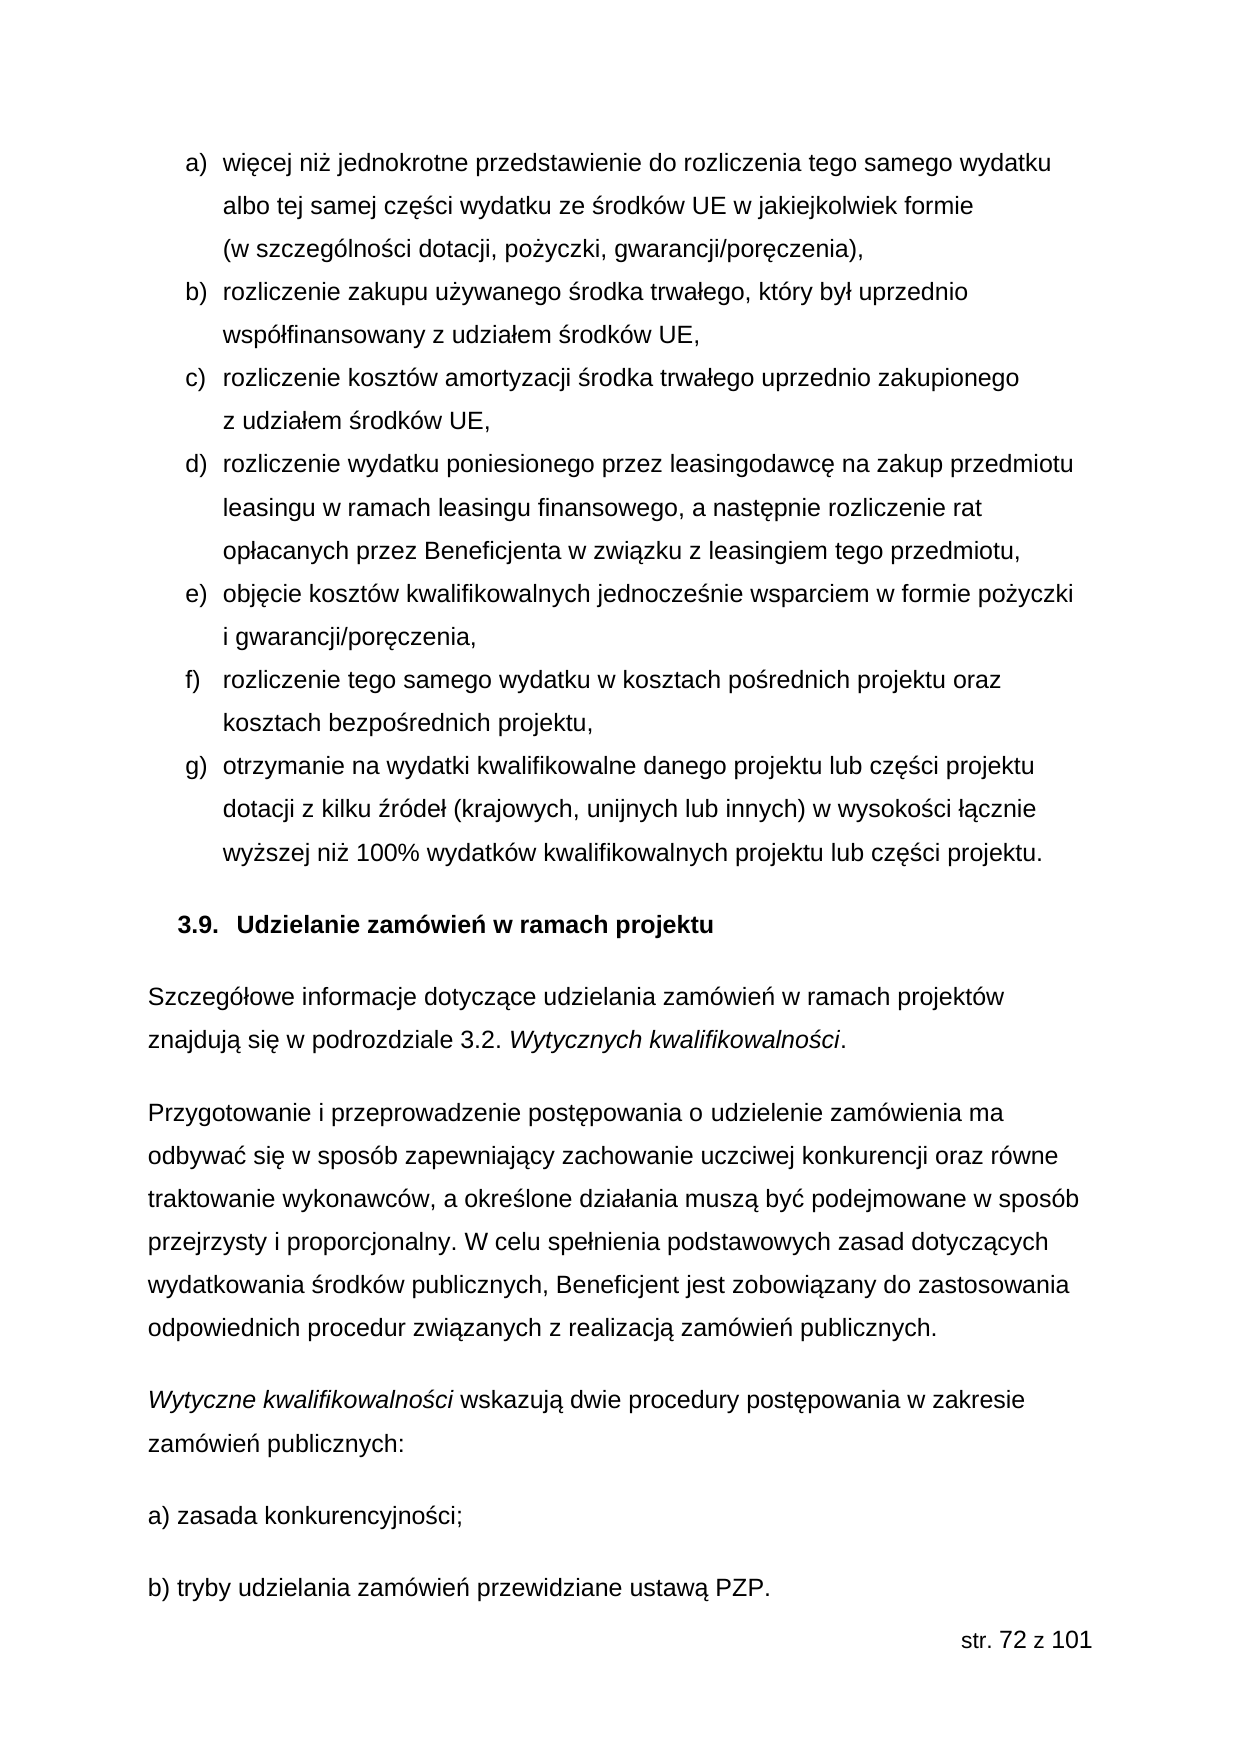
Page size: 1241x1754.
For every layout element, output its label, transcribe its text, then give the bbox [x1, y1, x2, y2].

list rozliczenie tego samego wydatku w kosztach pośrednich projektu oraz kosztach bezpośrednich projektu, [185, 665, 1093, 737]
text a) zasada konkurencyjności; [148, 1501, 1093, 1530]
text b) tryby udzielania zamówień przewidziane ustawą PZP. [148, 1573, 1093, 1602]
text Przygotowanie i przeprowadzenie postępowania o udzielenie zamówienia ma odbywać się w sposób zapewniający zachowanie uczciwej konkurencji oraz równe traktowanie wykonawców, a określone działania muszą być podejmowane w sposób przejrzysty i proporcjonalny. W celu spełnienia podstawowych zasad dotyczących wydatkowania środków publicznych, Beneficjent jest zobowiązany do zastosowania odpowiednich procedur związanych z realizacją zamówień publicznych. [148, 1098, 1093, 1342]
text Udzielanie zamówień w ramach projektu [177, 910, 1093, 939]
list więcej niż jednokrotne przedstawienie do rozliczenia tego samego wydatku albo tej samej części wydatku ze środków UE w jakiejkolwiek formie (w szczególności dotacji, pożyczki, gwarancji/poręczenia), [185, 148, 1093, 263]
list rozliczenie kosztów amortyzacji środka trwałego uprzednio zakupionego z udziałem środków UE, [185, 363, 1093, 435]
list rozliczenie zakupu używanego środka trwałego, który był uprzednio współfinansowany z udziałem środków UE, [185, 277, 1093, 349]
list otrzymanie na wydatki kwalifikowalne danego projektu lub części projektu dotacji z kilku źródeł (krajowych, unijnych lub innych) w wysokości łącznie wyższej niż 100% wydatków kwalifikowalnych projektu lub części projektu. [185, 751, 1093, 866]
text Szczegółowe informacje dotyczące udzielania zamówień w ramach projektów znajdują się w podrozdziale 3.2. Wytycznych kwalifikowalności. [148, 982, 1093, 1054]
list objęcie kosztów kwalifikowalnych jednocześnie wsparciem w formie pożyczki i gwarancji/poręczenia, [185, 579, 1093, 651]
list rozliczenie wydatku poniesionego przez leasingodawcę na zakup przedmiotu leasingu w ramach leasingu finansowego, a następnie rozliczenie rat opłacanych przez Beneficjenta w związku z leasingiem tego przedmiotu, [185, 449, 1093, 564]
text Wytyczne kwalifikowalności wskazują dwie procedury postępowania w zakresie zamówień publicznych: [148, 1386, 1093, 1457]
